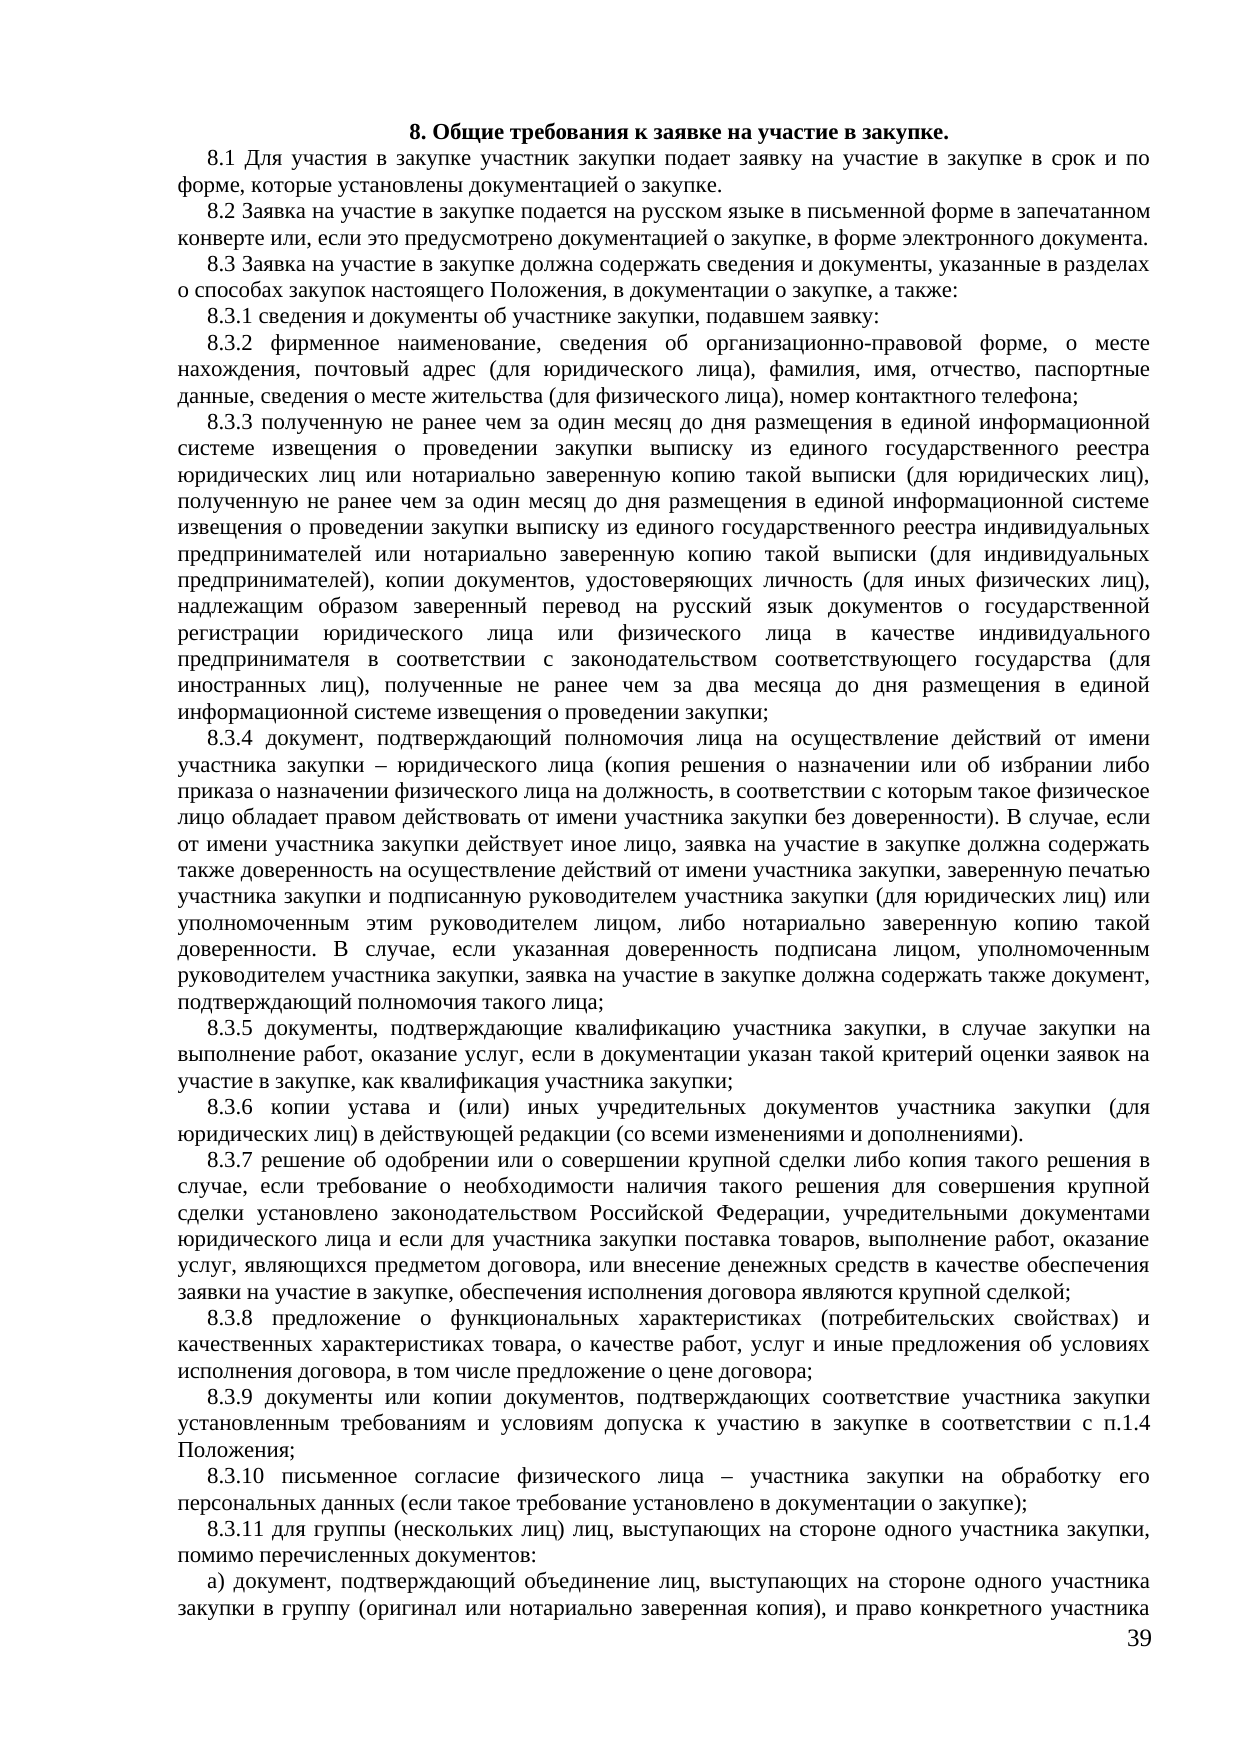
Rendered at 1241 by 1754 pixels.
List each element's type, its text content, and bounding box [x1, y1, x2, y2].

list 8.3.3 полученную не ранее чем за один месяц до дня размещения в единой информационной системе извещения о проведении закупки выписку из единого государственного реестра юридических лиц или нотариально заверенную копию такой выписки (для юридических лиц), полученную не ранее чем за один месяц до дня размещения в единой информационной системе извещения о проведении закупки выписку из единого государственного реестра индивидуальных предпринимателей или нотариально заверенную копию такой выписки (для индивидуальных предпринимателей), копии документов, удостоверяющих личность (для иных физических лиц), надлежащим образом заверенный перевод на русский язык документов о государственной регистрации юридического лица или физического лица в качестве индивидуального предпринимателя в соответствии с законодательством соответствующего государства (для иностранных лиц), полученные не ранее чем за два месяца до дня размещения в единой информационной системе извещения о проведении закупки; [177, 408, 1152, 724]
text 8.2 Заявка на участие в закупке подается на русском языке в письменной форме в запечатанном конверте или, если это предусмотрено документацией о закупке, в форме электронного документа. [177, 197, 1152, 250]
list 8.3.6 копии устава и (или) иных учредительных документов участника закупки (для юридических лиц) в действующей редакции (со всеми изменениями и дополнениями). [177, 1093, 1152, 1146]
list 8.3.9 документы или копии документов, подтверждающих соответствие участника закупки установленным требованиям и условиям допуска к участию в закупке в соответствии с п.1.4 Положения; [177, 1383, 1152, 1462]
list 8.3.7 решение об одобрении или о совершении крупной сделки либо копия такого решения в случае, если требование о необходимости наличия такого решения для совершения крупной сделки установлено законодательством Российской Федерации, учредительными документами юридического лица и если для участника закупки поставка товаров, выполнение работ, оказание услуг, являющихся предметом договора, или внесение денежных средств в качестве обеспечения заявки на участие в закупке, обеспечения исполнения договора являются крупной сделкой; [177, 1146, 1152, 1304]
list 8.3.11 для группы (нескольких лиц) лиц, выступающих на стороне одного участника закупки, помимо перечисленных документов: [177, 1515, 1152, 1568]
list 8.3.5 документы, подтверждающие квалификацию участника закупки, в случае закупки на выполнение работ, оказание услуг, если в документации указан такой критерий оценки заявок на участие в закупке, как квалификация участника закупки; [177, 1014, 1152, 1093]
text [177, 1568, 1152, 1620]
text 8.1 Для участия в закупке участник закупки подает заявку на участие в закупке в срок и по форме, которые установлены документацией о закупке. [177, 144, 1152, 197]
list 8.3.4 документ, подтверждающий полномочия лица на осуществление действий от имени участника закупки – юридического лица (копия решения о назначении или об избрании либо приказа о назначении физического лица на должность, в соответствии с которым такое физическое лицо обладает правом действовать от имени участника закупки без доверенности). В случае, если от имени участника закупки действует иное лицо, заявка на участие в закупке должна содержать также доверенность на осуществление действий от имени участника закупки, заверенную печатью участника закупки и подписанную руководителем участника закупки (для юридических лиц) или уполномоченным этим руководителем лицом, либо нотариально заверенную копию такой доверенности. В случае, если указанная доверенность подписана лицом, уполномоченным руководителем участника закупки, заявка на участие в закупке должна содержать также документ, подтверждающий полномочия такого лица; [177, 724, 1152, 1014]
text 8.3 Заявка на участие в закупке должна содержать сведения и документы, указанные в разделах о способах закупок настоящего Положения, в документации о закупке, а также: [177, 250, 1152, 303]
subtitle 8. Общие требования к заявке на участие в закупке. [177, 118, 1152, 144]
list 8.3.1 сведения и документы об участнике закупки, подавшем заявку: [177, 303, 1152, 329]
list 8.3.8 предложение о функциональных характеристиках (потребительских свойствах) и качественных характеристиках товара, о качестве работ, услуг и иные предложения об условиях исполнения договора, в том числе предложение о цене договора; [177, 1304, 1152, 1383]
list 8.3.2 фирменное наименование, сведения об организационно-правовой форме, о месте нахождения, почтовый адрес (для юридического лица), фамилия, имя, отчество, паспортные данные, сведения о месте жительства (для физического лица), номер контактного телефона; [177, 329, 1152, 408]
list 8.3.10 письменное согласие физического лица – участника закупки на обработку его персональных данных (если такое требование установлено в документации о закупке); [177, 1462, 1152, 1515]
